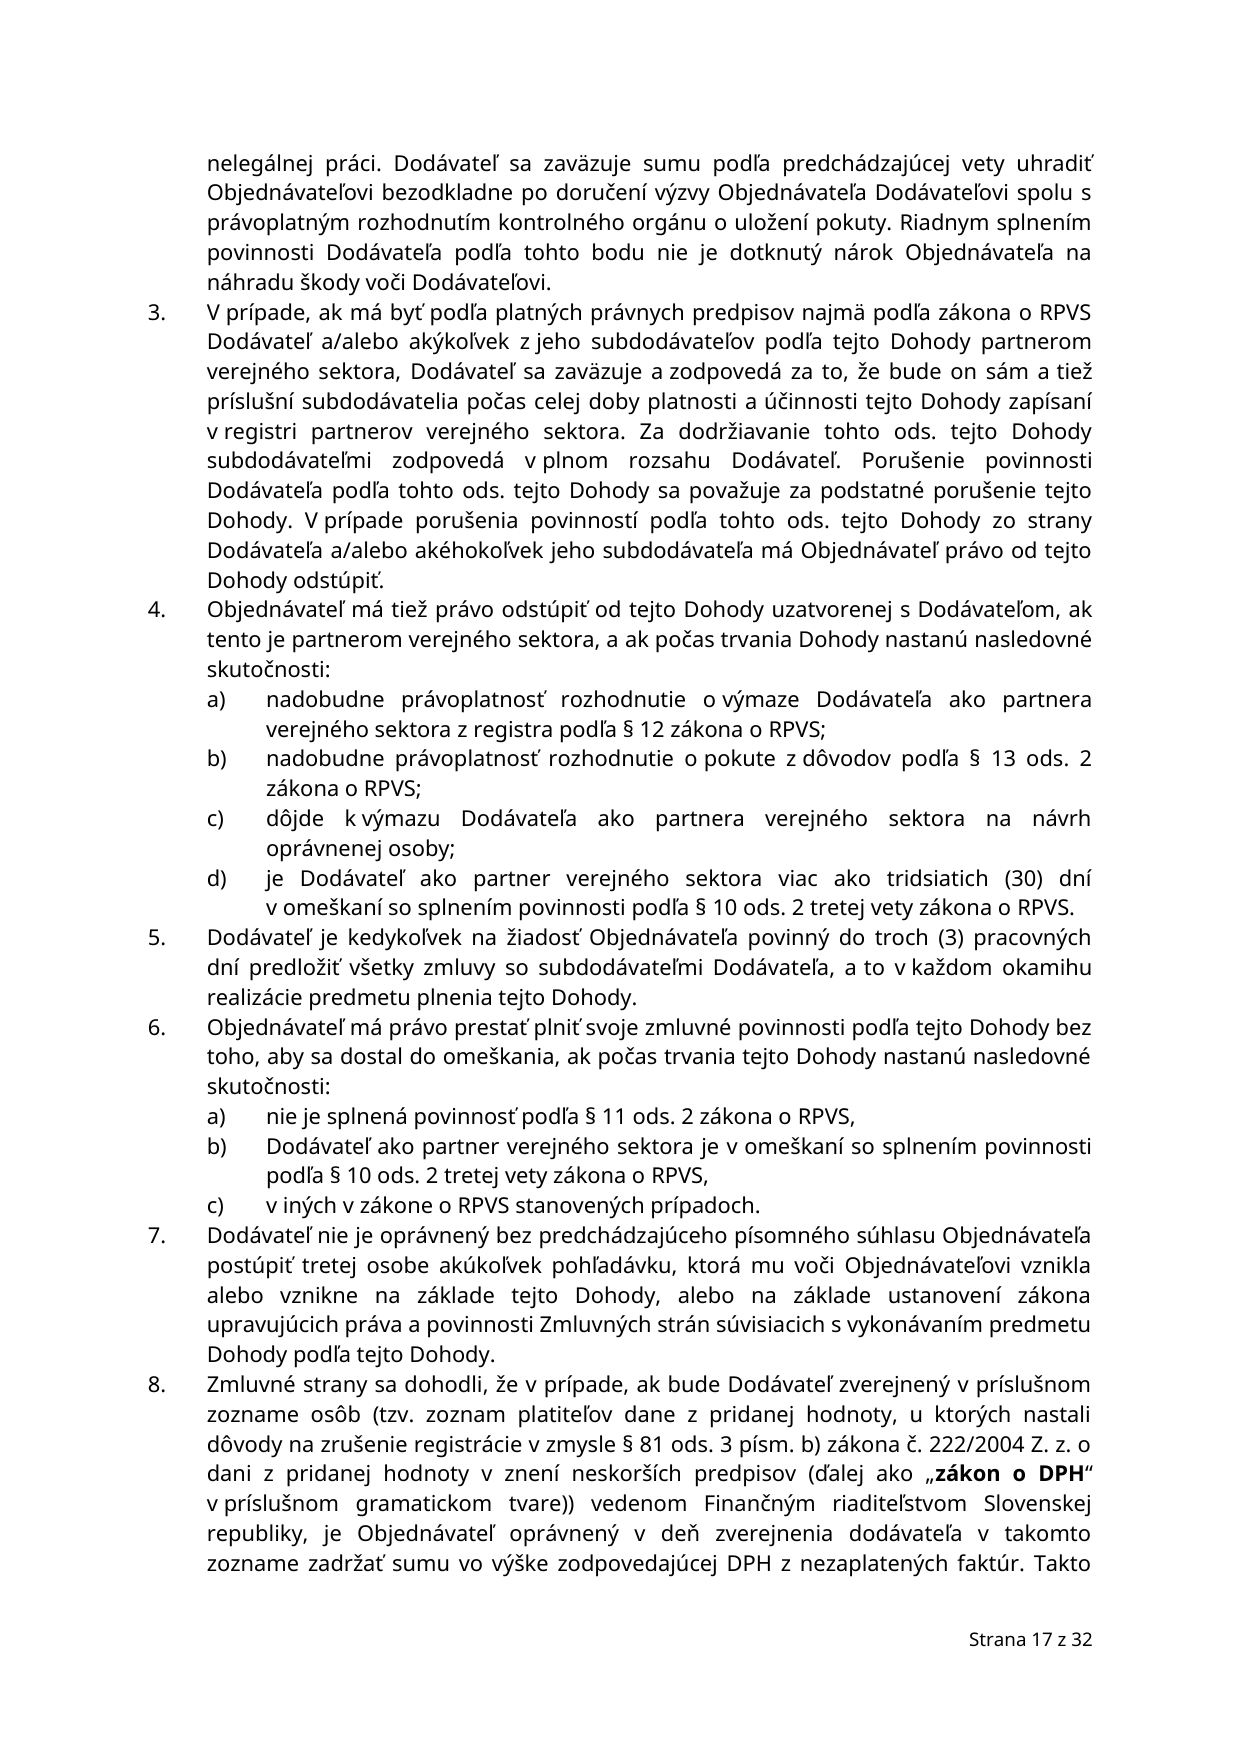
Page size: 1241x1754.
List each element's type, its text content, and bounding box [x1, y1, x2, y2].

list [148, 1369, 1093, 1578]
list V prípade, ak má byť podľa platných právnych predpisov najmä podľa zákona o RPVS Dodávateľ a/alebo akýkoľvek z jeho subdodávateľov podľa tejto Dohody partnerom verejného sektora, Dodávateľ sa zaväzuje a zodpovedá za to, že bude on sám a tiež príslušní subdodávatelia počas celej doby platnosti a účinnosti tejto Dohody zapísaní v registri partnerov verejného sektora. Za dodržiavanie tohto ods. tejto Dohody subdodávateľmi zodpovedá v plnom rozsahu Dodávateľ. Porušenie povinnosti Dodávateľa podľa tohto ods. tejto Dohody sa považuje za podstatné porušenie tejto Dohody. V prípade porušenia povinností podľa tohto ods. tejto Dohody zo strany Dodávateľa a/alebo akéhokoľvek jeho subdodávateľa má Objednávateľ právo od tejto Dohody odstúpiť. [148, 297, 1093, 594]
list nie je splnená povinnosť podľa § 11 ods. 2 zákona o RPVS, [207, 1101, 1093, 1131]
list Objednávateľ má tiež právo odstúpiť od tejto Dohody uzatvorenej s Dodávateľom, ak tento je partnerom verejného sektora, a ak počas trvania Dohody nastanú nasledovné skutočnosti: [148, 594, 1093, 684]
list Dodávateľ ako partner verejného sektora je v omeškaní so splnením povinnosti podľa § 10 ods. 2 tretej vety zákona o RPVS, [207, 1131, 1093, 1190]
list b) nadobudne právoplatnosť rozhodnutie o pokute z dôvodov podľa § 13 ods. 2 zákona o RPVS; [207, 743, 1093, 803]
list Dodávateľ je kedykoľvek na žiadosť Objednávateľa povinný do troch (3) pracovných dní predložiť všetky zmluvy so subdodávateľmi Dodávateľa, a to v každom okamihu realizácie predmetu plnenia tejto Dohody. [148, 922, 1093, 1012]
list Dodávateľ nie je oprávnený bez predchádzajúceho písomného súhlasu Objednávateľa postúpiť tretej osobe akúkoľvek pohľadávku, ktorá mu voči Objednávateľovi vznikla alebo vznikne na základe tejto Dohody, alebo na základe ustanovení zákona upravujúcich práva a povinnosti Zmluvných strán súvisiacich s vykonávaním predmetu Dohody podľa tejto Dohody. [148, 1220, 1093, 1369]
list d) je Dodávateľ ako partner verejného sektora viac ako tridsiatich (30) dní v omeškaní so splnením povinnosti podľa § 10 ods. 2 tretej vety zákona o RPVS. [207, 863, 1093, 922]
list c) dôjde k výmazu Dodávateľa ako partnera verejného sektora na návrh oprávnenej osoby; [207, 803, 1093, 863]
list a) nadobudne právoplatnosť rozhodnutie o výmaze Dodávateľa ako partnera verejného sektora z registra podľa § 12 zákona o RPVS; [207, 684, 1093, 743]
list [148, 148, 1093, 297]
list Objednávateľ má právo prestať plniť svoje zmluvné povinnosti podľa tejto Dohody bez toho, aby sa dostal do omeškania, ak počas trvania tejto Dohody nastanú nasledovné skutočnosti: [148, 1012, 1093, 1101]
list v iných v zákone o RPVS stanovených prípadoch. [207, 1190, 1093, 1220]
